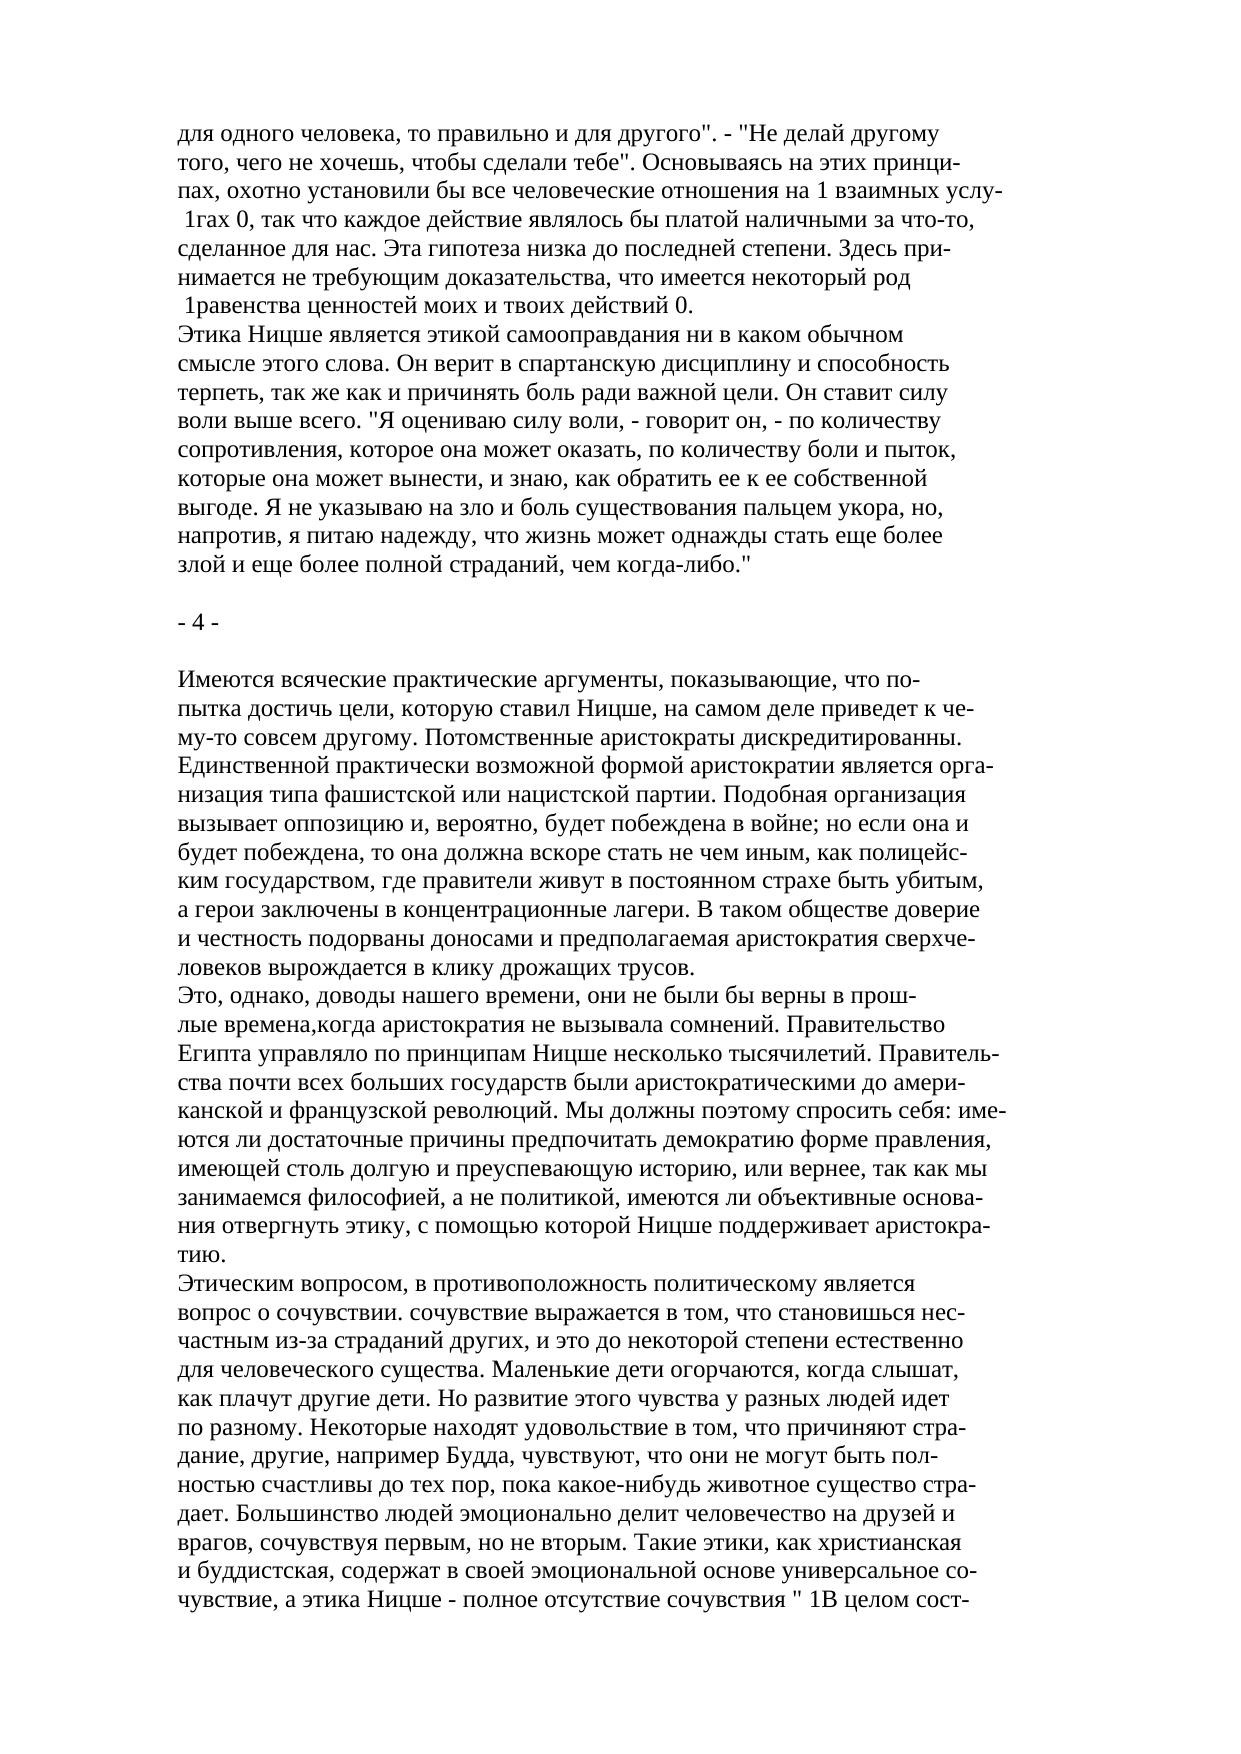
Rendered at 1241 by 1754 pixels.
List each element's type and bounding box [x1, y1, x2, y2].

text [177, 118, 1152, 1613]
